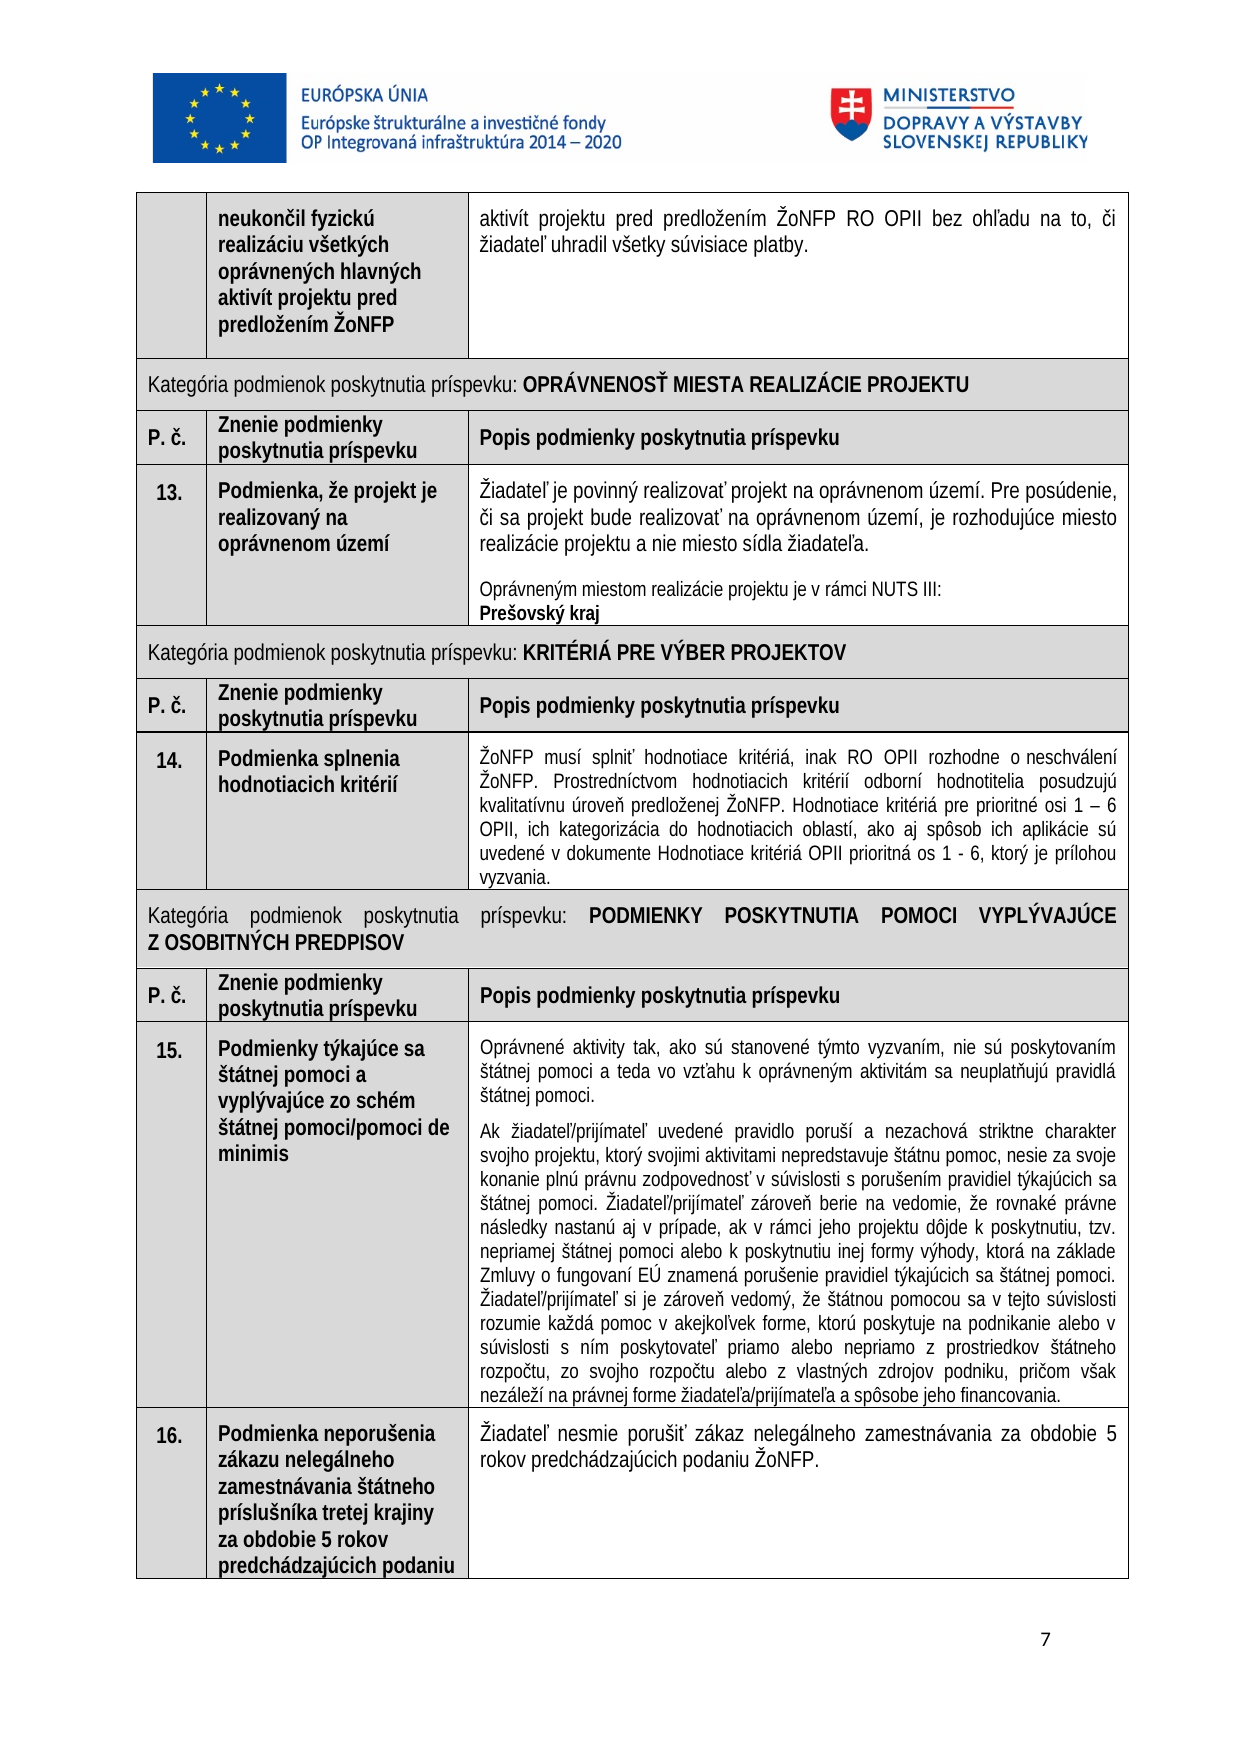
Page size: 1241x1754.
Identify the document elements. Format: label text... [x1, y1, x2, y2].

table_cell [137, 193, 206, 358]
picture [152, 73, 1088, 163]
table_cell Znenie podmienky poskytnutia príspevku [207, 411, 468, 464]
table_cell Kategória podmienok poskytnutia príspevku: Kritériá pre výber projektov [137, 626, 1128, 678]
table_cell [137, 1022, 206, 1407]
table_cell Podmienka neporušenia zákazu nelegálneho zamestnávania štátneho príslušníka tretej krajiny za obdobie 5 rokov predchádzajúcich podaniu ŽoNFP [207, 1408, 468, 1578]
table_cell [137, 1408, 206, 1578]
table_cell Popis podmienky poskytnutia príspevku [469, 411, 1128, 464]
table_cell Znenie podmienky poskytnutia príspevku [207, 679, 468, 731]
table_cell Žiadateľ je povinný realizovať projekt na oprávnenom území. Pre posúdenie, či sa projekt bude realizovať na oprávnenom území, je rozhodujúce miesto realizácie projektu a nie miesto sídla žiadateľa. Oprávneným miestom realizácie projektu je v rámci NUTS III: Prešovský kraj [469, 465, 1128, 625]
table_cell Podmienka, že projekt je realizovaný na oprávnenom území [207, 465, 468, 625]
table_cell [137, 465, 206, 625]
table_cell P. č. [137, 969, 206, 1021]
table_cell Popis podmienky poskytnutia príspevku [469, 679, 1128, 731]
table_cell Oprávnené aktivity tak, ako sú stanovené týmto vyzvaním, nie sú poskytovaním štátnej pomoci a teda vo vzťahu k oprávneným aktivitám sa neuplatňujú pravidlá štátnej pomoci. Ak žiadateľ/prijímateľ uvedené pravidlo poruší a nezachová striktne charakter svojho projektu, ktorý svojimi aktivitami nepredstavuje štátnu pomoc, nesie za svoje konanie plnú právnu zodpovednosť v súvislosti s porušením pravidiel týkajúcich sa štátnej pomoci. Žiadateľ/prijímateľ zároveň berie na vedomie, že rovnaké právne následky nastanú aj v prípade, ak v rámci jeho projektu dôjde k poskytnutiu, tzv. nepriamej štátnej pomoci alebo k poskytnutiu inej formy výhody, ktorá na základe Zmluvy o fungovaní EÚ znamená porušenie pravidiel týkajúcich sa štátnej pomoci. Žiadateľ/prijímateľ si je zároveň vedomý, že štátnou pomocou sa v tejto súvislosti rozumie každá pomoc v akejkoľvek forme, ktorú poskytuje na podnikanie alebo v súvislosti s ním poskytovateľ priamo alebo nepriamo z prostriedkov štátneho rozpočtu, zo svojho rozpočtu alebo z vlastných zdrojov podniku, pričom však nezáleží na právnej forme žiadateľa/prijímateľa a spôsobe jeho financovania. [469, 1022, 1128, 1407]
table_cell Kategória podmienok poskytnutia príspevku: Podmienky poskytnutia pomoci vyplývajúce z osobitných predpisov [137, 890, 1128, 967]
table_cell Kategória podmienok poskytnutia príspevku: Oprávnenosť miesta realizácie projektu [137, 359, 1128, 410]
table_cell P. č. [137, 679, 206, 731]
table_cell Popis podmienky poskytnutia príspevku [469, 969, 1128, 1021]
table_cell Znenie podmienky poskytnutia príspevku [207, 969, 468, 1021]
table_cell Podmienky týkajúce sa štátnej pomoci a vyplývajúce zo schém štátnej pomoci/pomoci de minimis [207, 1022, 468, 1407]
table_cell Podmienka splnenia hodnotiacich kritérií [207, 733, 468, 889]
table_cell Žiadateľ nesmie porušiť zákaz nelegálneho zamestnávania za obdobie 5 rokov predchádzajúcich podaniu ŽoNFP. [469, 1408, 1128, 1578]
table_cell [137, 733, 206, 889]
table_cell P. č. [137, 411, 206, 464]
table_cell Podmienka, že žiadateľ neukončil fyzickú realizáciu všetkých oprávnených hlavných aktivít projektu pred predložením ŽoNFP [207, 193, 468, 358]
table_cell ŽoNFP musí splniť hodnotiace kritériá, inak RO OPII rozhodne o neschválení ŽoNFP. Prostredníctvom hodnotiacich kritérií odborní hodnotitelia posudzujú kvalitatívnu úroveň predloženej ŽoNFP. Hodnotiace kritériá pre prioritné osi 1 – 6 OPII, ich kategorizácia do hodnotiacich oblastí, ako aj spôsob ich aplikácie sú uvedené v dokumente Hodnotiace kritériá OPII prioritná os 1 - 6, ktorý je prílohou vyzvania. [469, 733, 1128, 889]
